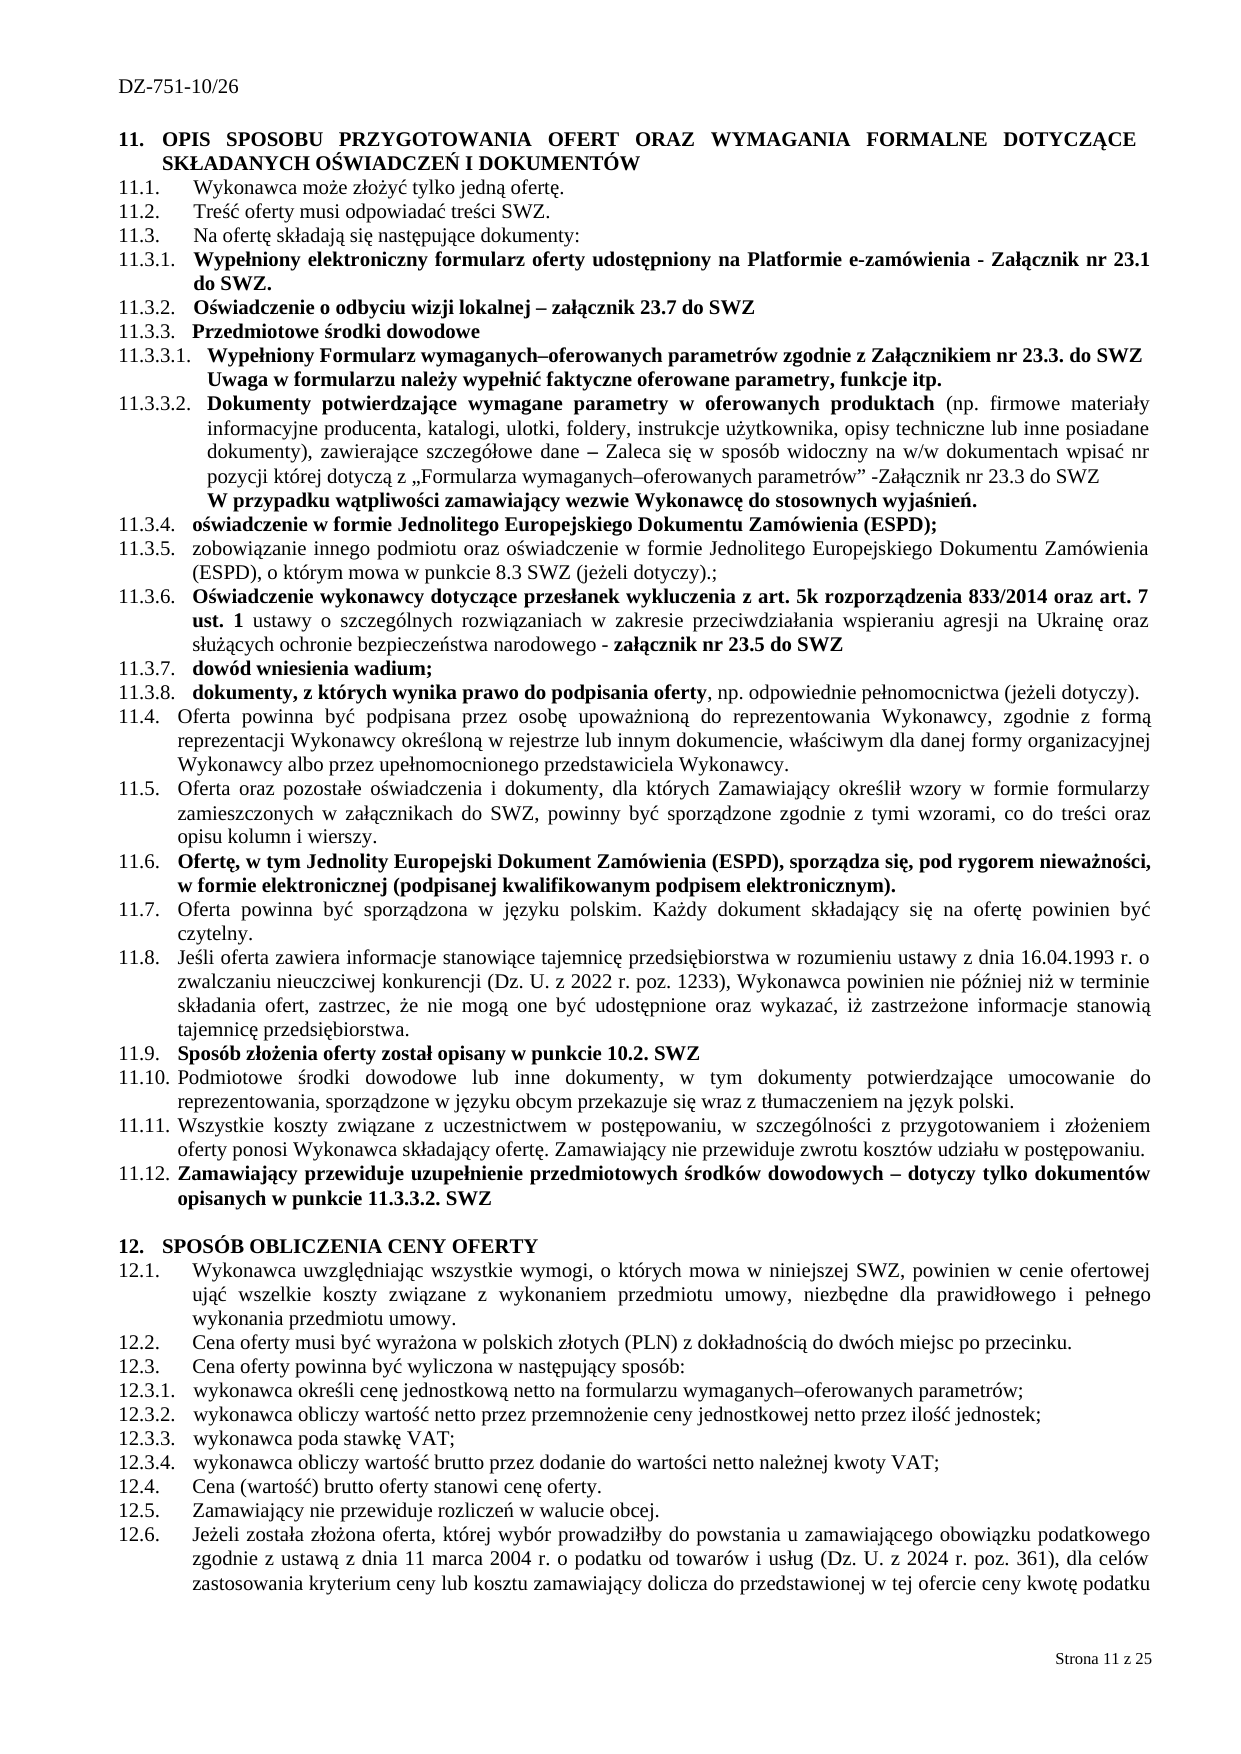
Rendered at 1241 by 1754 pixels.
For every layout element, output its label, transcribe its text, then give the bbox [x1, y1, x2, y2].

list Oświadczenie wykonawcy dotyczące przesłanek wykluczenia z art. 5k rozporządzenia 833/2014 oraz art. 7 ust. 1 ustawy o szczególnych rozwiązaniach w zakresie przeciwdziałania wspieraniu agresji na Ukrainę oraz służących ochronie bezpieczeństwa narodowego - załącznik nr 23.5 do SWZ [118, 584, 1150, 656]
list wykonawca obliczy wartość brutto przez dodanie do wartości netto należnej kwoty VAT; [118, 1450, 1137, 1474]
list Treść oferty musi odpowiadać treści SWZ. [118, 199, 1152, 223]
list Wypełniony Formularz wymaganych–oferowanych parametrów zgodnie z Załącznikiem nr 23.3. do SWZ [118, 343, 1150, 367]
list zobowiązanie innego podmiotu oraz oświadczenie w formie Jednolitego Europejskiego Dokumentu Zamówienia (ESPD), o którym mowa w punkcie 8.3 SWZ (jeżeli dotyczy).; [118, 536, 1150, 584]
list Cena oferty musi być wyrażona w polskich złotych (PLN) z dokładnością do dwóch miejsc po przecinku. [118, 1330, 1152, 1354]
list Wykonawca może złożyć tylko jedną ofertę. [118, 175, 1152, 199]
list Wypełniony elektroniczny formularz oferty udostępniony na Platformie e-zamówienia - Załącznik nr 23.1 do SWZ. [118, 247, 1152, 295]
list Oferta oraz pozostałe oświadczenia i dokumenty, dla których Zamawiający określił wzory w formie formularzy zamieszczonych w załącznikach do SWZ, powinny być sporządzone zgodnie z tymi wzorami, co do treści oraz opisu kolumn i wierszy. [118, 776, 1152, 848]
list Oświadczenie o odbyciu wizji lokalnej – załącznik 23.7 do SWZ [118, 295, 1152, 319]
list Zamawiający nie przewiduje rozliczeń w walucie obcej. [118, 1498, 1152, 1522]
list Wszystkie koszty związane z uczestnictwem w postępowaniu, w szczególności z przygotowaniem i złożeniem oferty ponosi Wykonawca składający ofertę. Zamawiający nie przewiduje zwrotu kosztów udziału w postępowaniu. [118, 1113, 1152, 1161]
list Wykonawca uwzględniając wszystkie wymogi, o których mowa w niniejszej SWZ, powinien w cenie ofertowej ująć wszelkie koszty związane z wykonaniem przedmiotu umowy, niezbędne dla prawidłowego i pełnego wykonania przedmiotu umowy. [118, 1258, 1152, 1330]
list Dokumenty potwierdzające wymagane parametry w oferowanych produktach (np. firmowe materiały informacyjne producenta, katalogi, ulotki, foldery, instrukcje użytkownika, opisy techniczne lub inne posiadane dokumenty), zawierające szczegółowe dane – Zaleca się w sposób widoczny na w/w dokumentach wpisać nr pozycji której dotyczą z „Formularza wymaganych–oferowanych parametrów” -Załącznik nr 23.3 do SWZ [118, 391, 1150, 488]
list dokumenty, z których wynika prawo do podpisania oferty, np. odpowiednie pełnomocnictwa (jeżeli dotyczy). [118, 680, 1150, 704]
list Zamawiający przewiduje uzupełnienie przedmiotowych środków dowodowych – dotyczy tylko dokumentów opisanych w punkcie 11.3.3.2. SWZ [118, 1161, 1152, 1209]
list Cena (wartość) brutto oferty stanowi cenę oferty. [118, 1474, 1152, 1498]
list SPOSÓB OBLICZENIA CENY OFERTY [118, 1233, 1137, 1258]
list Ofertę, w tym Jednolity Europejski Dokument Zamówienia (ESPD), sporządza się, pod rygorem nieważności, w formie elektronicznej (podpisanej kwalifikowanym podpisem elektronicznym). [118, 848, 1152, 897]
list oświadczenie w formie Jednolitego Europejskiego Dokumentu Zamówienia (ESPD); [118, 512, 1150, 536]
list OPIS SPOSOBU PRZYGOTOWANIA OFERT ORAZ WYMAGANIA FORMALNE DOTYCZĄCE SKŁADANYCH OŚWIADCZEŃ I DOKUMENTÓW [118, 127, 1137, 175]
text W przypadku wątpliwości zamawiający wezwie Wykonawcę do stosownych wyjaśnień. [207, 488, 1150, 512]
list wykonawca obliczy wartość netto przez przemnożenie ceny jednostkowej netto przez ilość jednostek; [118, 1402, 1137, 1426]
list Cena oferty powinna być wyliczona w następujący sposób: [118, 1354, 1152, 1378]
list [118, 1522, 1152, 1594]
list Przedmiotowe środki dowodowe [118, 319, 1150, 343]
list wykonawca poda stawkę VAT; [118, 1426, 1137, 1450]
list Oferta powinna być podpisana przez osobę upoważnioną do reprezentowania Wykonawcy, zgodnie z formą reprezentacji Wykonawcy określoną w rejestrze lub innym dokumencie, właściwym dla danej formy organizacyjnej Wykonawcy albo przez upełnomocnionego przedstawiciela Wykonawcy. [118, 704, 1152, 776]
list Na ofertę składają się następujące dokumenty: [118, 223, 1152, 247]
list Sposób złożenia oferty został opisany w punkcie 10.2. SWZ [118, 1041, 1152, 1065]
list Oferta powinna być sporządzona w języku polskim. Każdy dokument składający się na ofertę powinien być czytelny. [118, 897, 1152, 945]
list Jeśli oferta zawiera informacje stanowiące tajemnicę przedsiębiorstwa w rozumieniu ustawy z dnia 16.04.1993 r. o zwalczaniu nieuczciwej konkurencji (Dz. U. z 2022 r. poz. 1233), Wykonawca powinien nie później niż w terminie składania ofert, zastrzec, że nie mogą one być udostępnione oraz wykazać, iż zastrzeżone informacje stanowią tajemnicę przedsiębiorstwa. [118, 945, 1152, 1041]
list wykonawca określi cenę jednostkową netto na formularzu wymaganych–oferowanych parametrów; [118, 1378, 1137, 1402]
list dowód wniesienia wadium; [118, 656, 1150, 680]
list Podmiotowe środki dowodowe lub inne dokumenty, w tym dokumenty potwierdzające umocowanie do reprezentowania, sporządzone w języku obcym przekazuje się wraz z tłumaczeniem na język polski. [118, 1065, 1152, 1113]
text Uwaga w formularzu należy wypełnić faktyczne oferowane parametry, funkcje itp. [207, 367, 1150, 391]
